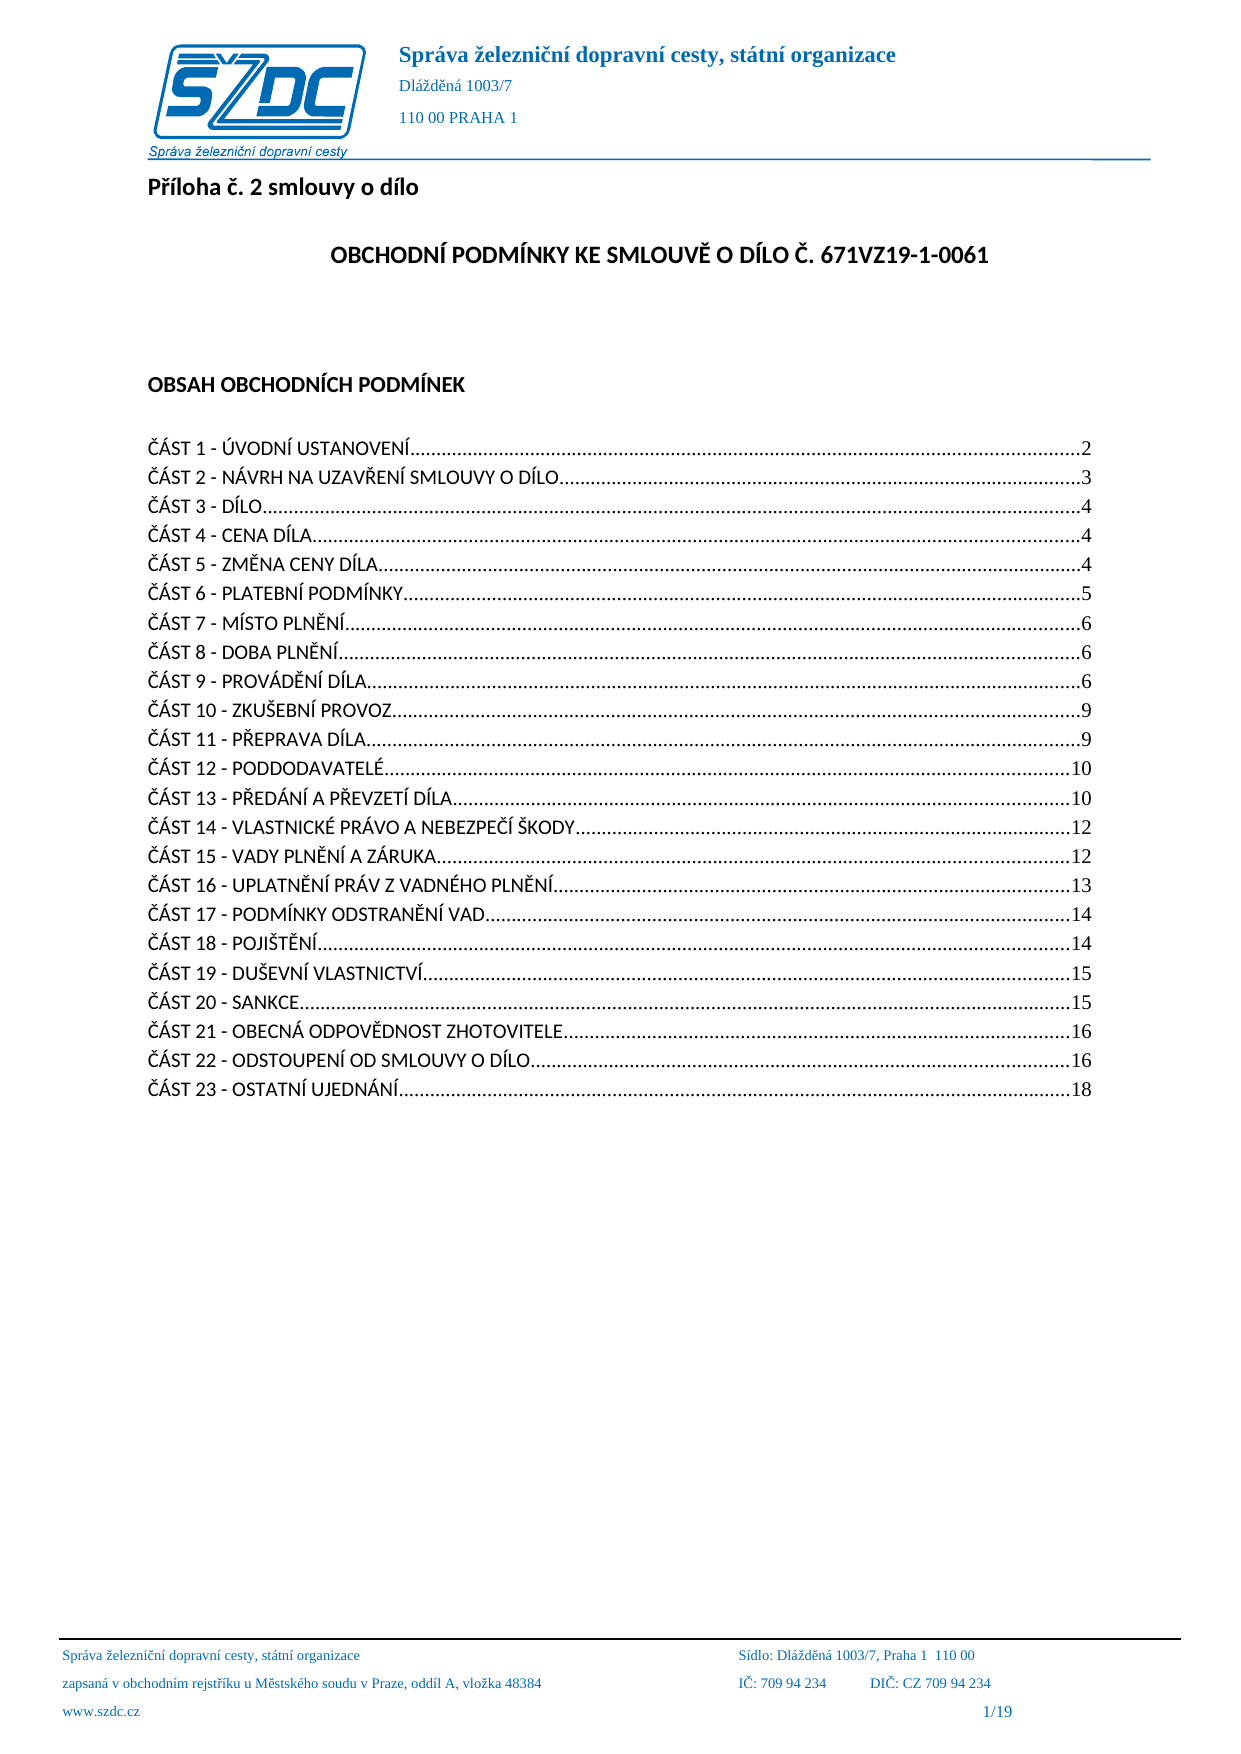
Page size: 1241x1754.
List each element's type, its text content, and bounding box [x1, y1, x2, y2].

text ČÁST 18 - POJIŠTĚNÍ 14 [148, 931, 1092, 956]
text ČÁST 17 - PODMÍNKY ODSTRANĚNÍ VAD 14 [148, 901, 1092, 927]
text ČÁST 10 - ZKUŠEBNÍ PROVOZ 9 [148, 697, 1092, 723]
text ČÁST 1 - ÚVODNÍ USTANOVENÍ 2 [148, 435, 1092, 460]
text ČÁST 14 - VLASTNICKÉ PRÁVO A NEBEZPEČÍ ŠKODY 12 [148, 814, 1092, 839]
text ČÁST 8 - DOBA PLNĚNÍ 6 [148, 639, 1092, 664]
text ČÁST 3 - DÍLO 4 [148, 493, 1092, 518]
text Obchodní podmínky Ke smlouvě o dílo č. 671VZ19-1-0061 [148, 239, 1166, 269]
text ČÁST 22 - ODSTOUPENÍ OD SMLOUVY O DÍLO 16 [148, 1047, 1092, 1073]
text ČÁST 2 - NÁVRH NA UZAVŘENÍ SMLOUVY O DÍLO 3 [148, 464, 1092, 489]
text Příloha č. 2 smlouvy o dílo [148, 172, 1166, 202]
text ČÁST 11 - PŘEPRAVA DÍLA 9 [148, 726, 1092, 752]
text ČÁST 20 - SANKCE 15 [148, 989, 1092, 1014]
text ČÁST 23 - OSTATNÍ UJEDNÁNÍ 18 [148, 1076, 1092, 1102]
text OBSAH OBCHODNÍCH PODMÍNEK [148, 370, 1092, 398]
text ČÁST 9 - PROVÁDĚNÍ DÍLA 6 [148, 668, 1092, 693]
text ČÁST 4 - CENA DÍLA 4 [148, 522, 1092, 548]
text ČÁST 21 - OBECNÁ ODPOVĚDNOST ZHOTOVITELE 16 [148, 1018, 1092, 1043]
text ČÁST 13 - PŘEDÁNÍ A PŘEVZETÍ DÍLA 10 [148, 785, 1092, 810]
text ČÁST 7 - MÍSTO PLNĚNÍ 6 [148, 610, 1092, 635]
text ČÁST 6 - PLATEBNÍ PODMÍNKY 5 [148, 581, 1092, 606]
text ČÁST 12 - PODDODAVATELÉ 10 [148, 756, 1092, 781]
text ČÁST 19 - DUŠEVNÍ VLASTNICTVÍ 15 [148, 960, 1092, 985]
text ČÁST 15 - VADY PLNĚNÍ A ZÁRUKA 12 [148, 843, 1092, 868]
text ČÁST 5 - ZMĚNA CENY DÍLA 4 [148, 551, 1092, 577]
text ČÁST 16 - UPLATNĚNÍ PRÁV Z VADNÉHO PLNĚNÍ 13 [148, 872, 1092, 898]
